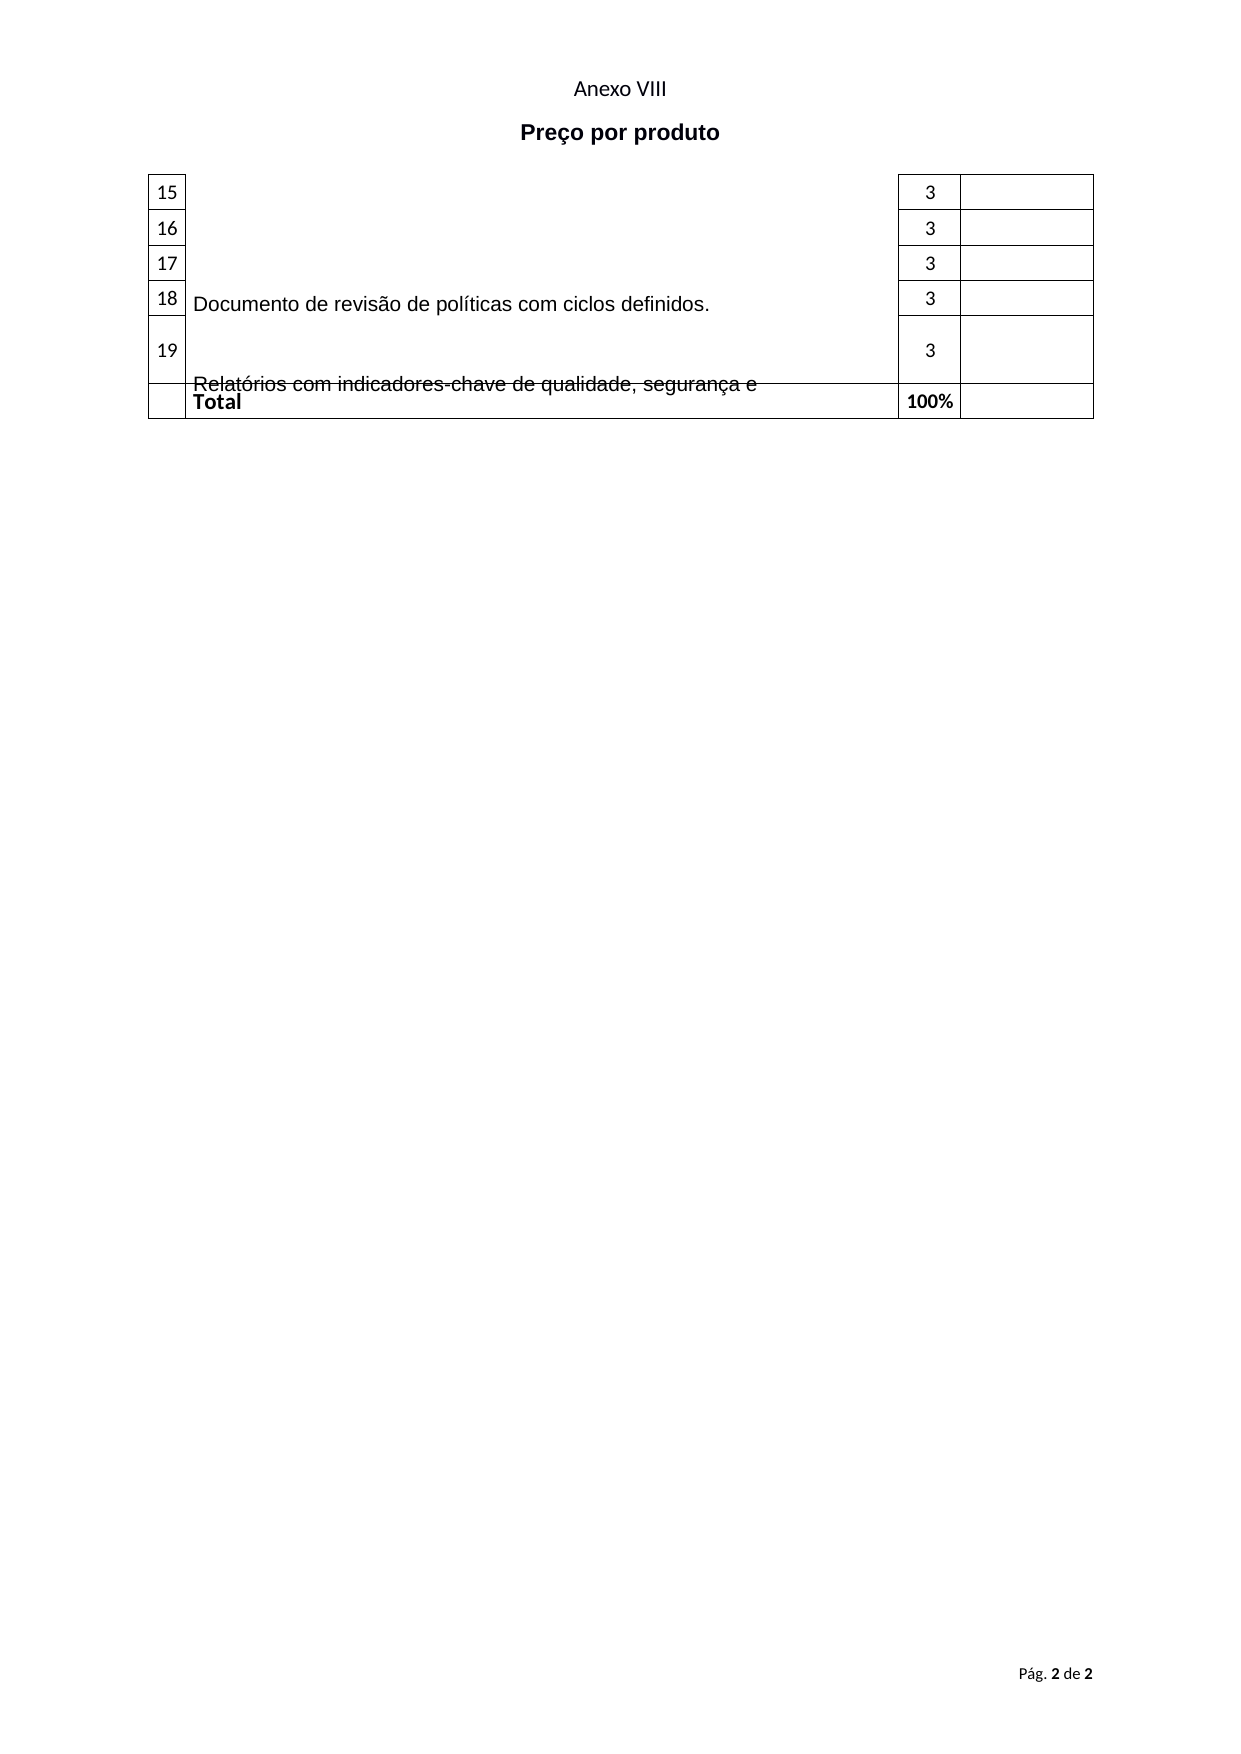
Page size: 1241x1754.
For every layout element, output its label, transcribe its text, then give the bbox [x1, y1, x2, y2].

table_cell [961, 316, 1093, 383]
table_cell Total [186, 384, 898, 418]
table_cell [961, 246, 1093, 280]
table_cell [149, 384, 185, 418]
table_cell 16 [149, 210, 185, 244]
table_cell 3 [899, 210, 960, 244]
table_cell [961, 281, 1093, 315]
table_cell 17 [149, 246, 185, 280]
table_cell 100% [899, 384, 960, 418]
table_cell 3 [899, 246, 960, 280]
table_cell 3 [899, 281, 960, 315]
table_cell 3 [899, 175, 960, 209]
table_cell 19 [149, 316, 185, 383]
table_cell 18 [149, 281, 185, 315]
table_cell 15 [149, 175, 185, 209]
table_cell [961, 210, 1093, 244]
table_cell [961, 384, 1093, 418]
table_cell [961, 175, 1093, 209]
table_cell 3 [899, 316, 960, 383]
